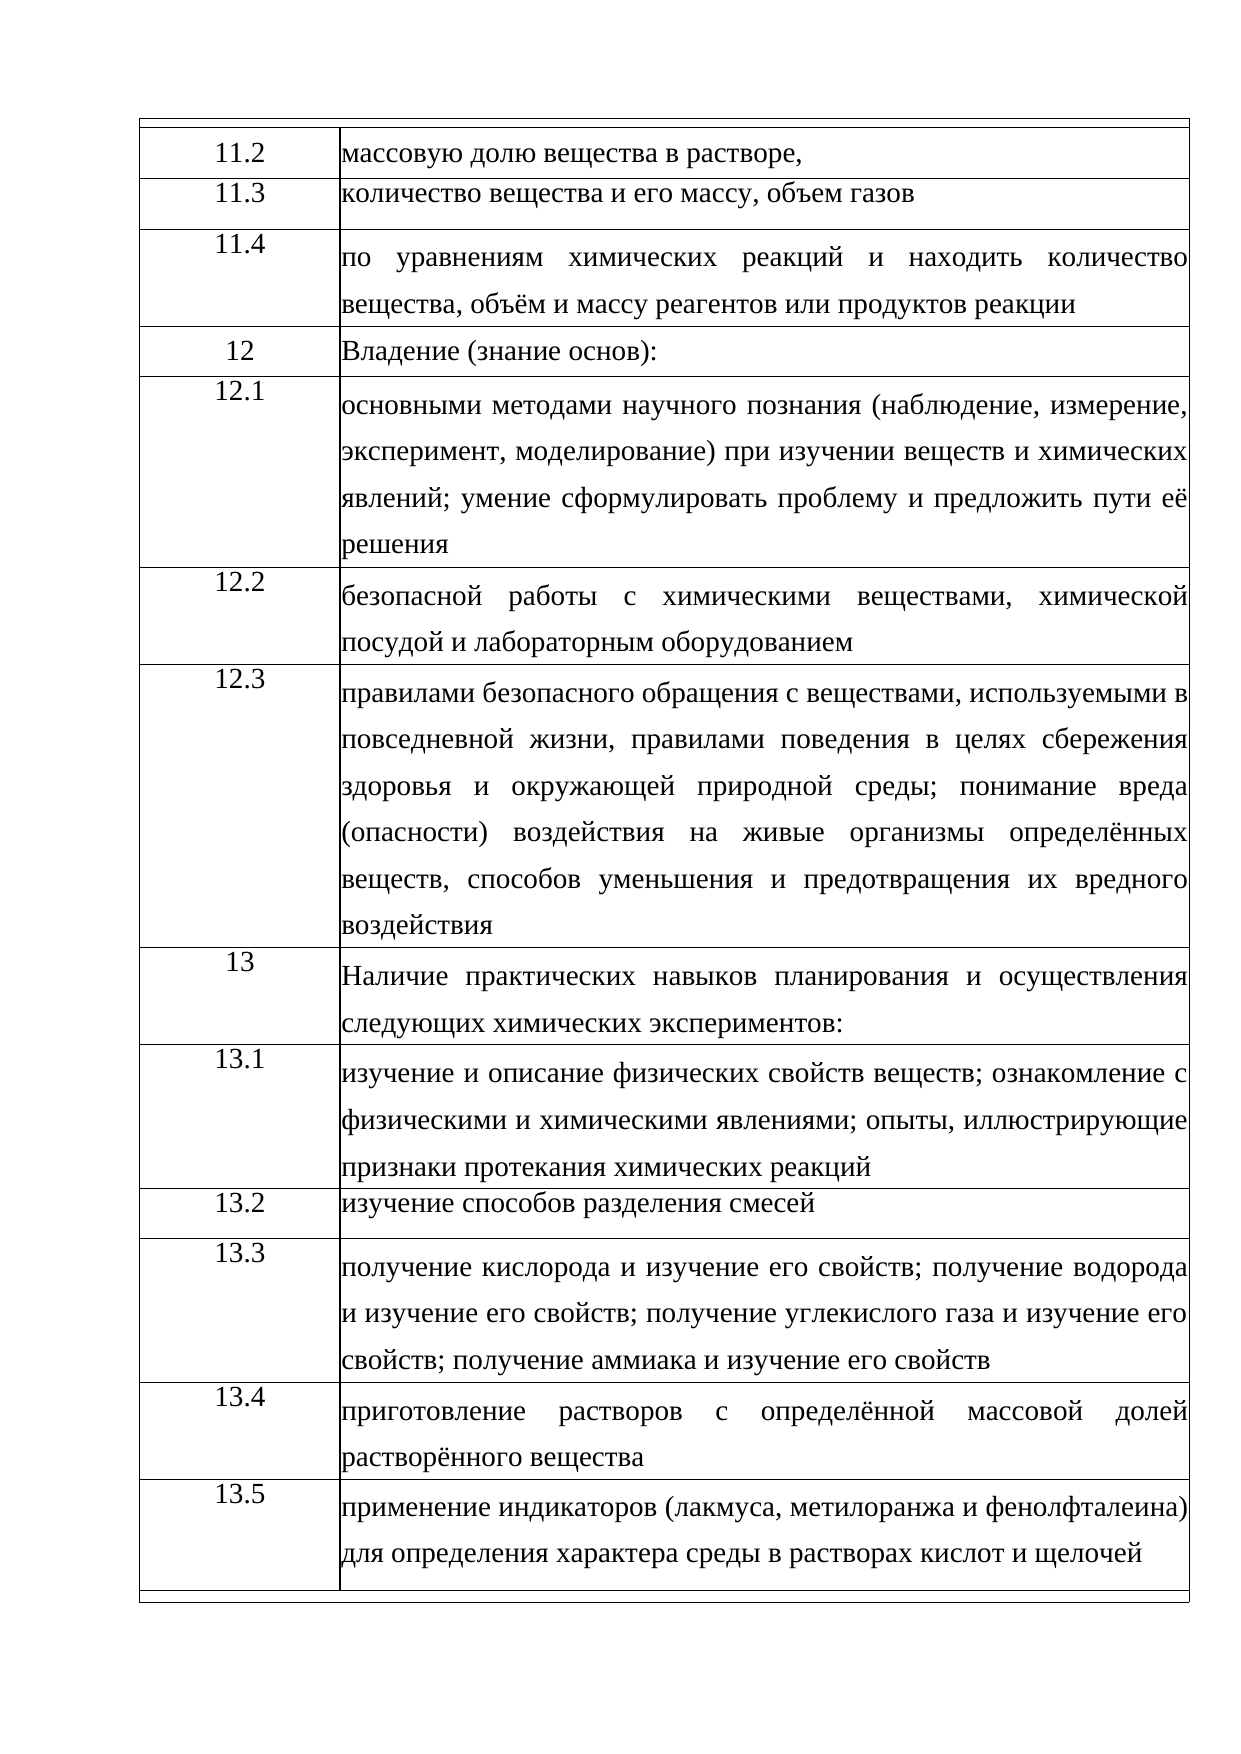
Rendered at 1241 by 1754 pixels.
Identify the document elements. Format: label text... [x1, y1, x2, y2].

table_cell 11.3 [140, 179, 339, 229]
table_cell получение кислорода и изучение его свойств; получение водорода и изучение его свойств; получение углекислого газа и изучение его свойств; получение аммиака и изучение его свойств [341, 1239, 1189, 1382]
table_cell изучение способов разделения смесей [341, 1189, 1189, 1238]
table_cell по уравнениям химических реакций и находить количество вещества, объём и массу реагентов или продуктов реакции [341, 230, 1189, 326]
table_cell 13.1 [140, 1045, 339, 1188]
table_header 11.2 [140, 128, 339, 178]
table_cell приготовление растворов с определённой массовой долей растворённого вещества [341, 1383, 1189, 1479]
table_cell 13.5 [140, 1480, 339, 1589]
table_cell изучение и описание физических свойств веществ; ознакомление с физическими и химическими явлениями; опыты, иллюстрирующие признаки протекания химических реакций [341, 1045, 1189, 1188]
table_cell 13.2 [140, 1189, 339, 1238]
table_cell правилами безопасного обращения с веществами, используемыми в повседневной жизни, правилами поведения в целях сбережения здоровья и окружающей природной среды; понимание вреда (опасности) воздействия на живые организмы определённых веществ, способов уменьшения и предотвращения их вредного воздействия [341, 665, 1189, 947]
table_cell применение индикаторов (лакмуса, метилоранжа и фенолфталеина) для определения характера среды в растворах кислот и щелочей [341, 1480, 1189, 1589]
table_cell 12 [140, 327, 339, 376]
table_cell 12.3 [140, 665, 339, 947]
table_cell 13.4 [140, 1383, 339, 1479]
table_cell основными методами научного познания (наблюдение, измерение, эксперимент, моделирование) при изучении веществ и химических явлений; умение сформулировать проблему и предложить пути её решения [341, 377, 1189, 567]
table_cell 13 [140, 948, 339, 1044]
table_cell 12.1 [140, 377, 339, 567]
table_cell 13.3 [140, 1239, 339, 1382]
table_cell Владение (знание основ): [341, 327, 1189, 376]
table_cell Наличие практических навыков планирования и осуществления следующих химических экспериментов: [341, 948, 1189, 1044]
table_cell 12.2 [140, 568, 339, 664]
table_header массовую долю вещества в растворе, [341, 128, 1189, 178]
table_cell безопасной работы с химическими веществами, химической посудой и лабораторным оборудованием [341, 568, 1189, 664]
table_cell 11.4 [140, 230, 339, 326]
table_cell количество вещества и его массу, объем газов [341, 179, 1189, 229]
